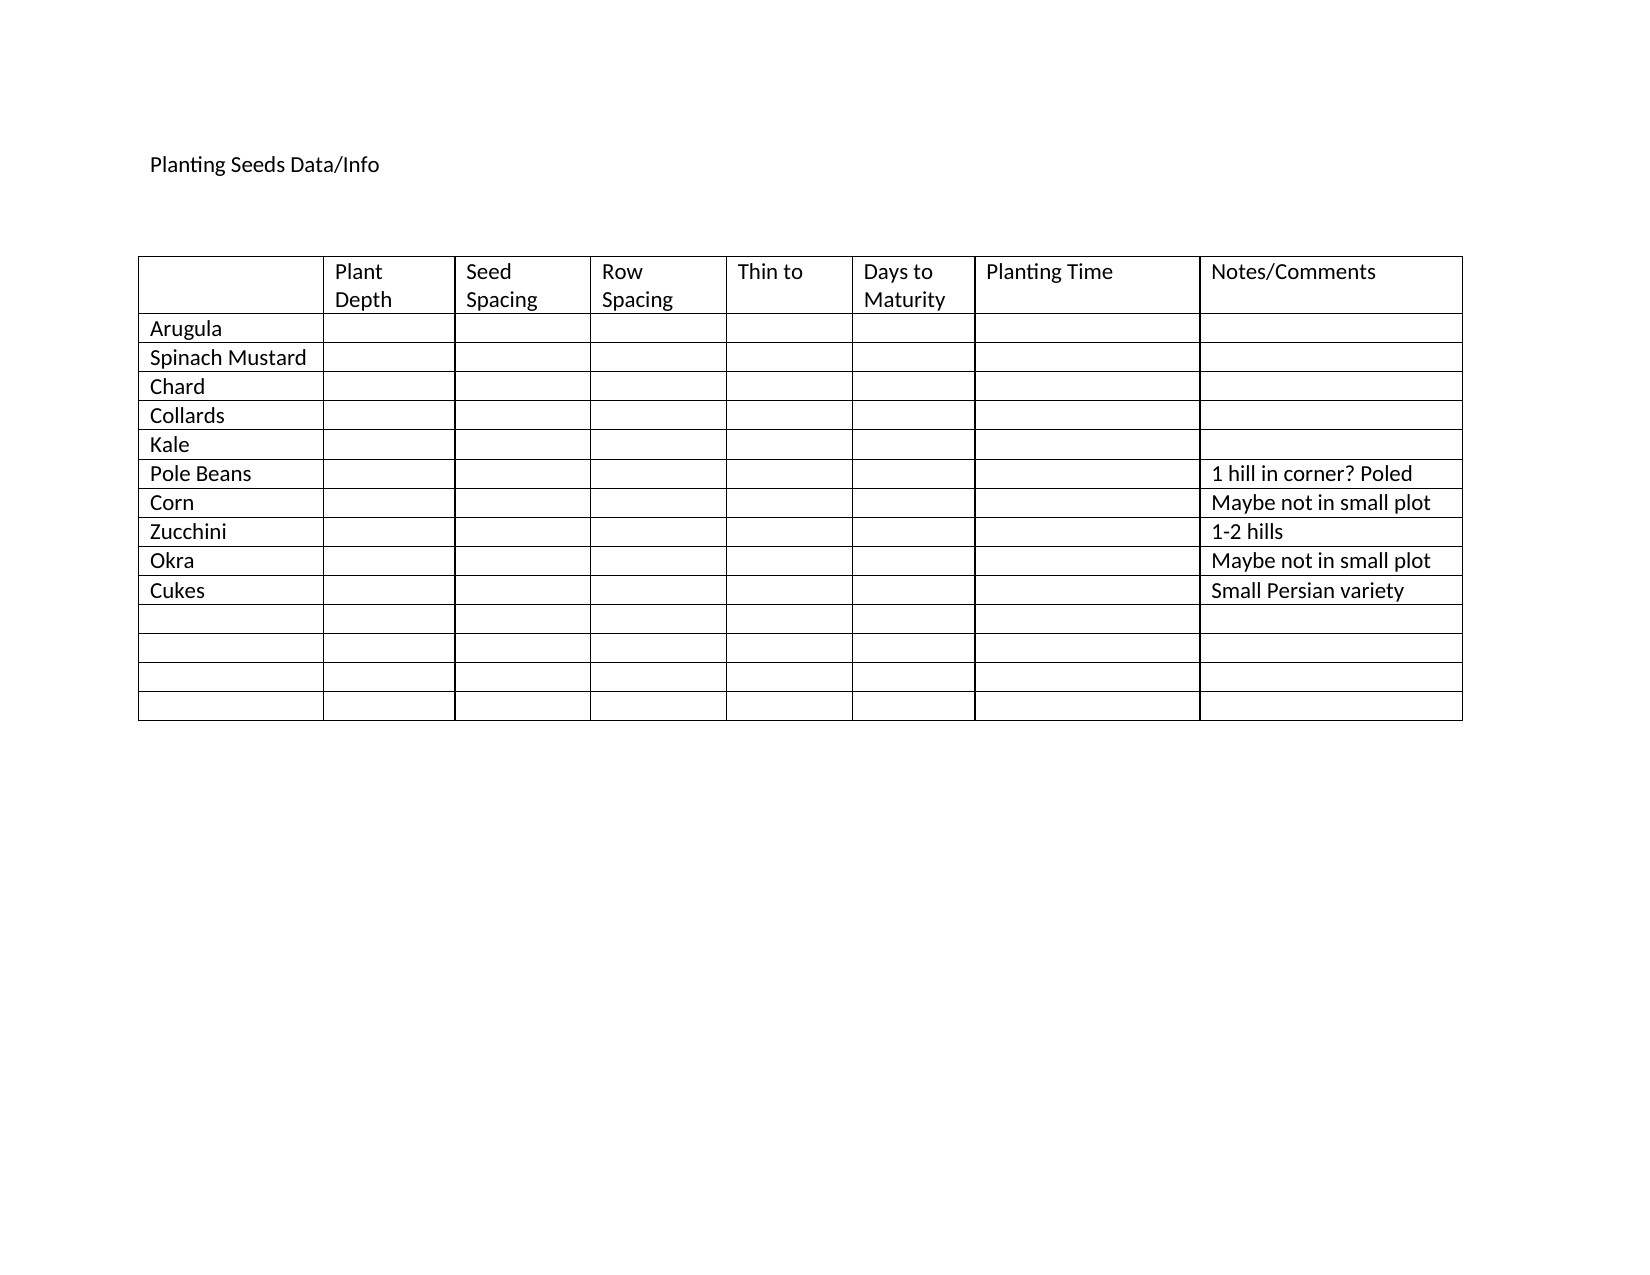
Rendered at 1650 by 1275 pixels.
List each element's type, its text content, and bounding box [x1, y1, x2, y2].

table_cell Chard [139, 372, 323, 400]
table_cell [324, 663, 454, 691]
table_cell [976, 692, 1199, 720]
table_cell [853, 430, 974, 458]
table_cell [853, 343, 974, 371]
table_cell [853, 576, 974, 604]
table_cell [727, 576, 852, 604]
table_header Thin to [727, 257, 852, 313]
table_cell Maybe not in small plot [1201, 489, 1462, 517]
table_cell [976, 401, 1199, 429]
table_cell [591, 576, 726, 604]
table_cell [324, 314, 454, 342]
table_cell [976, 314, 1199, 342]
table_cell [1201, 343, 1462, 371]
table_cell [976, 518, 1199, 546]
table_cell [853, 692, 974, 720]
table_cell [456, 314, 590, 342]
table_cell [324, 430, 454, 458]
table_cell [976, 663, 1199, 691]
table_cell [139, 663, 323, 691]
table_cell [324, 692, 454, 720]
table_cell [853, 401, 974, 429]
table_cell [324, 605, 454, 633]
table_header Notes/Comments [1201, 257, 1462, 313]
table_header Seed Spacing [456, 257, 590, 313]
table_cell [591, 692, 726, 720]
table_cell [1201, 692, 1462, 720]
table_cell [1201, 634, 1462, 662]
table_cell [976, 460, 1199, 487]
table_header Planting Time [976, 257, 1199, 313]
table_header [139, 257, 323, 313]
table_cell 1-2 hills [1201, 518, 1462, 546]
table_cell Arugula [139, 314, 323, 342]
table_cell [727, 663, 852, 691]
table_cell [727, 314, 852, 342]
table_cell Okra [139, 547, 323, 575]
table_cell [1201, 663, 1462, 691]
table_cell [456, 605, 590, 633]
table_cell [324, 460, 454, 487]
table_cell [976, 372, 1199, 400]
table_header Plant Depth [324, 257, 454, 313]
table_cell [591, 547, 726, 575]
table_cell [139, 605, 323, 633]
table_cell Collards [139, 401, 323, 429]
table_cell [456, 401, 590, 429]
table_cell [727, 372, 852, 400]
table_cell [727, 692, 852, 720]
table_cell [976, 576, 1199, 604]
table_header Days to Maturity [853, 257, 974, 313]
table_cell [456, 692, 590, 720]
text Planting Seeds Data/Info [150, 150, 1500, 178]
table_cell [324, 576, 454, 604]
table_cell [456, 489, 590, 517]
table_cell [727, 489, 852, 517]
table_cell [591, 343, 726, 371]
table_cell [591, 634, 726, 662]
table_cell [853, 489, 974, 517]
table_cell [139, 692, 323, 720]
table_cell [456, 460, 590, 487]
table_cell [456, 547, 590, 575]
table_cell [1201, 430, 1462, 458]
table_cell [591, 460, 726, 487]
table_cell [456, 634, 590, 662]
table_cell [853, 663, 974, 691]
table_cell [853, 314, 974, 342]
table_cell [324, 489, 454, 517]
table_cell [1201, 605, 1462, 633]
table_cell [853, 605, 974, 633]
table_cell [976, 547, 1199, 575]
table_cell [853, 460, 974, 487]
table_cell [324, 634, 454, 662]
table_cell [976, 343, 1199, 371]
table_cell [853, 547, 974, 575]
table_cell [976, 634, 1199, 662]
table_header Row Spacing [591, 257, 726, 313]
table_cell [591, 430, 726, 458]
table_cell [324, 372, 454, 400]
table_cell [853, 518, 974, 546]
table_cell 1 hill in corner? Poled [1201, 460, 1462, 487]
table_cell [456, 518, 590, 546]
table_cell [727, 430, 852, 458]
table_cell [853, 634, 974, 662]
table_cell [591, 314, 726, 342]
table_cell [727, 518, 852, 546]
table_cell Small Persian variety [1201, 576, 1462, 604]
table_cell [1201, 372, 1462, 400]
table_cell [1201, 314, 1462, 342]
table_cell [976, 489, 1199, 517]
table_cell Pole Beans [139, 460, 323, 487]
table_cell [591, 663, 726, 691]
table_cell Spinach Mustard [139, 343, 323, 371]
table_cell [976, 430, 1199, 458]
table_cell [456, 430, 590, 458]
table_cell [853, 372, 974, 400]
table_cell [324, 518, 454, 546]
table_cell [1201, 401, 1462, 429]
table_cell [727, 547, 852, 575]
table_cell [591, 489, 726, 517]
table_cell [324, 547, 454, 575]
table_cell [727, 401, 852, 429]
table_cell [591, 401, 726, 429]
table_cell Zucchini [139, 518, 323, 546]
table_cell [976, 605, 1199, 633]
table_cell [591, 518, 726, 546]
table_cell [591, 605, 726, 633]
table_cell [727, 343, 852, 371]
table_cell [727, 460, 852, 487]
table_cell [324, 343, 454, 371]
table_cell Kale [139, 430, 323, 458]
table_cell [591, 372, 726, 400]
table_cell [727, 605, 852, 633]
table_cell [727, 634, 852, 662]
table_cell Maybe not in small plot [1201, 547, 1462, 575]
table_cell [139, 634, 323, 662]
table_cell [456, 576, 590, 604]
table_cell [456, 372, 590, 400]
table_cell [456, 343, 590, 371]
table_cell Corn [139, 489, 323, 517]
table_cell Cukes [139, 576, 323, 604]
table_cell [324, 401, 454, 429]
table_cell [456, 663, 590, 691]
